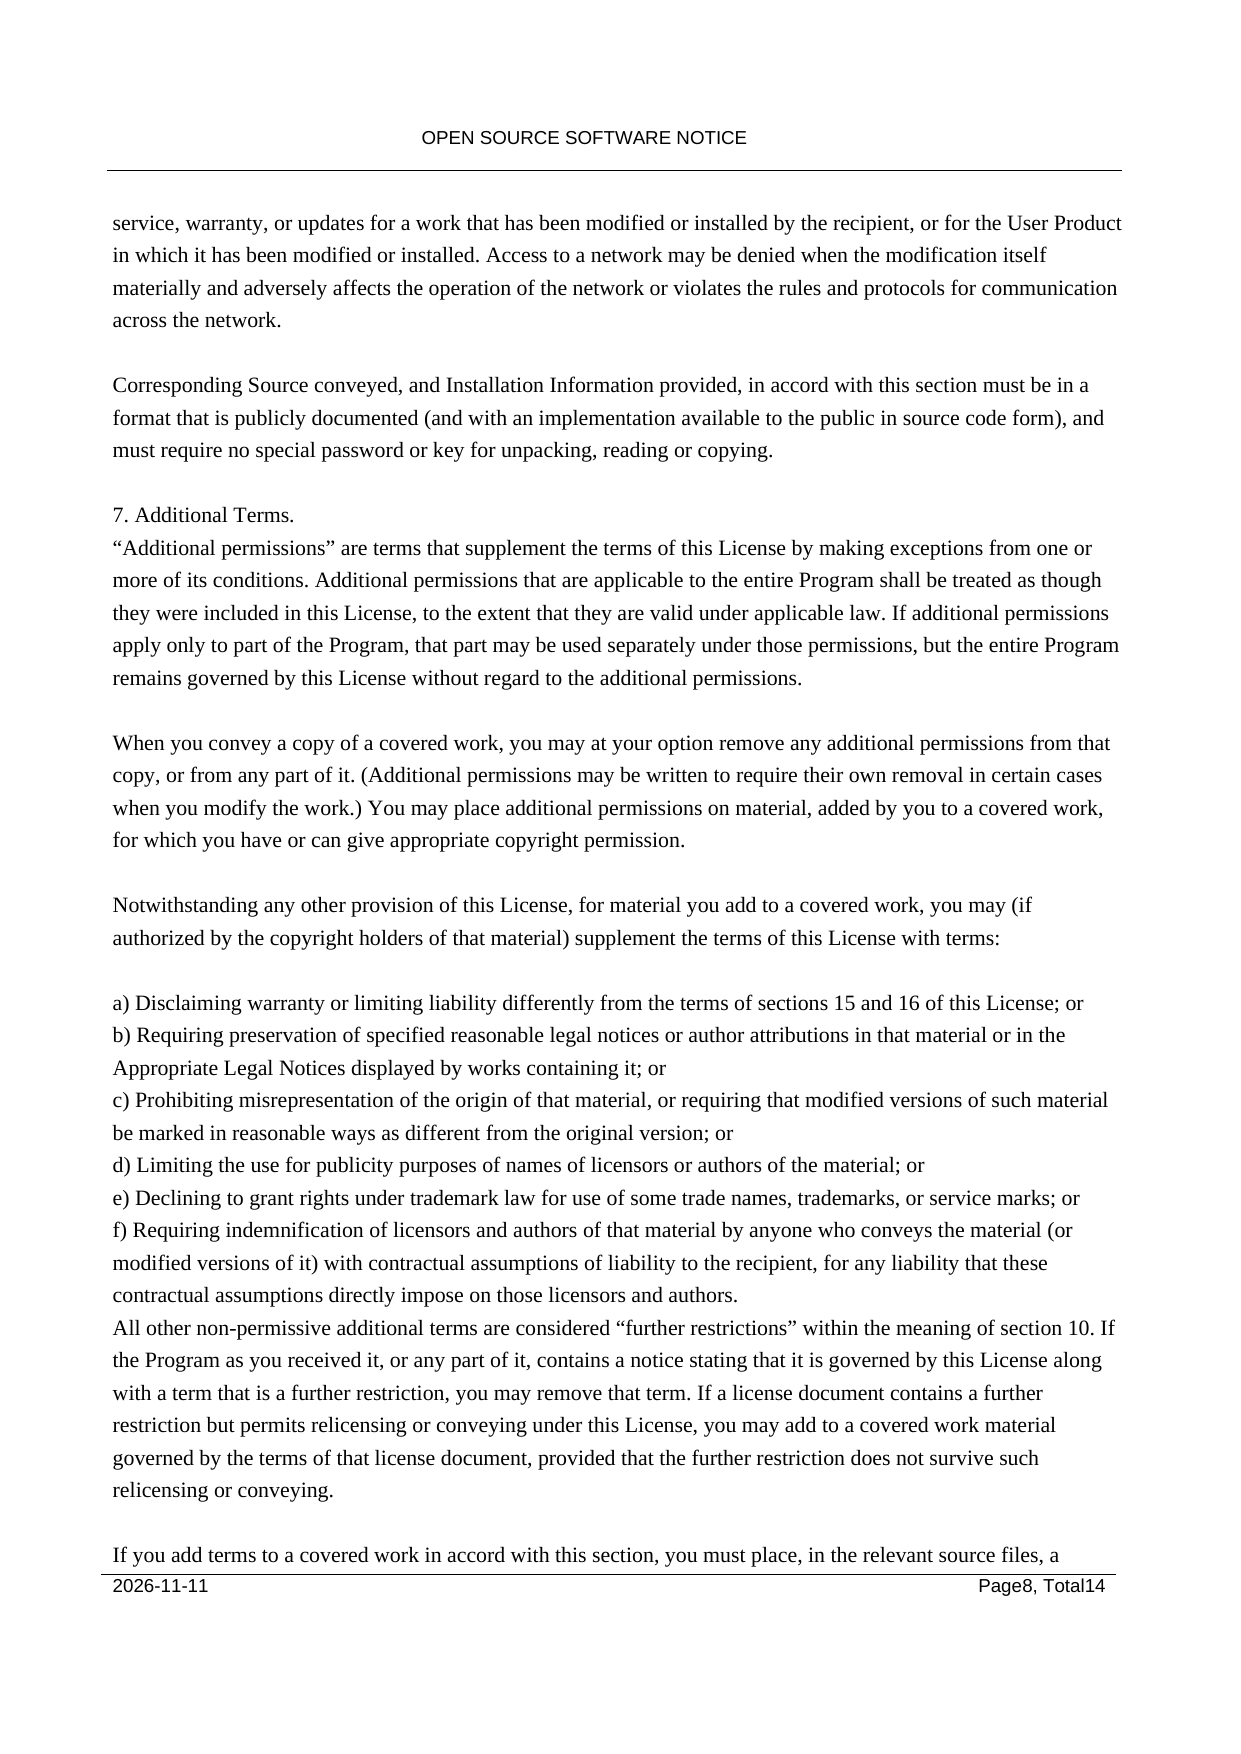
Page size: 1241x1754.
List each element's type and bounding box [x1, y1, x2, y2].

text [112, 206, 1128, 1571]
